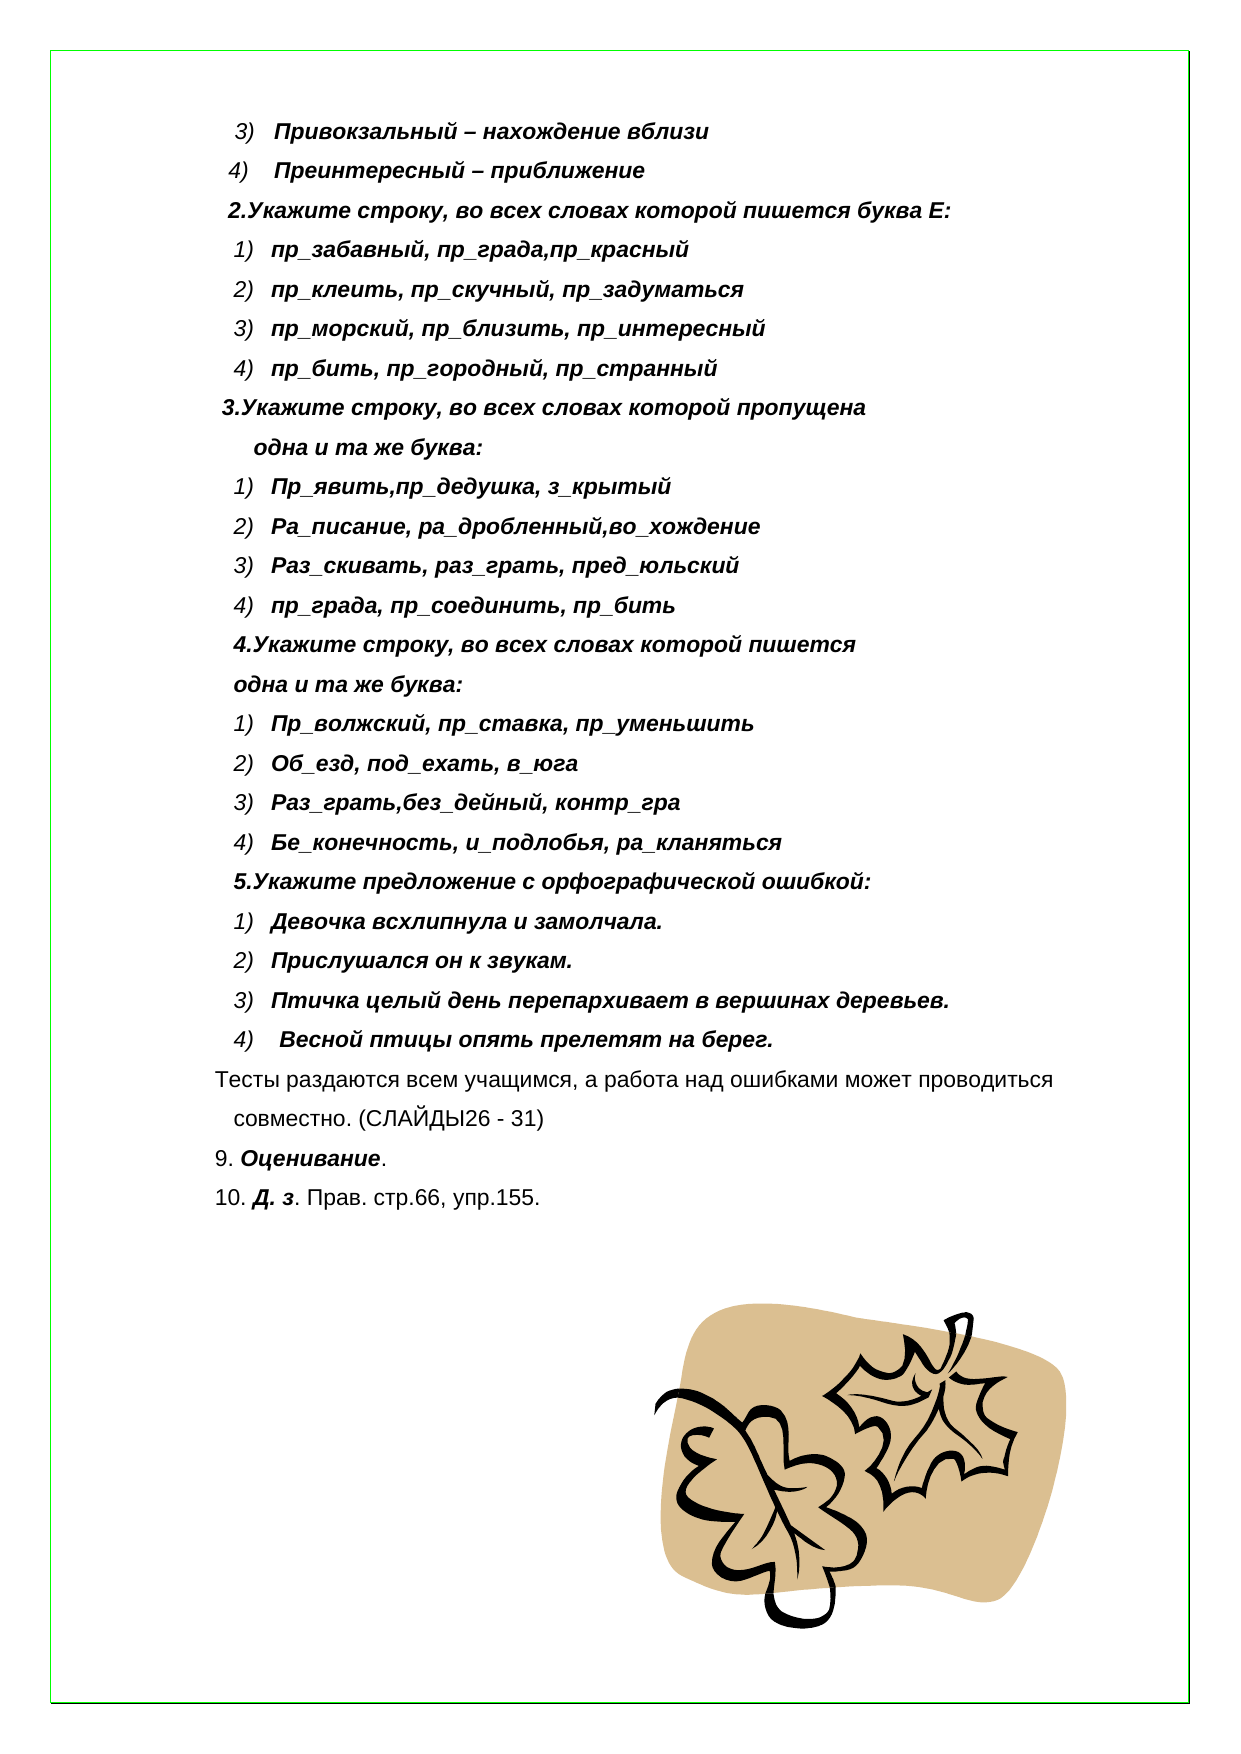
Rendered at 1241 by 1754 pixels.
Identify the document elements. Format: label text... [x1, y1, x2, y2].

text 10. Д. з. Прав. стр.66, упр.155. [214, 1184, 1151, 1210]
text 2.Укажите строку, во всех словах которой пишется буква Е: [177, 197, 1151, 223]
list Прислушался он к звукам. [233, 947, 1151, 973]
text 4) Весной птицы опять прелетят на берег. [233, 1026, 1151, 1052]
list Пр_явить,пр_дедушка, з_крытый [233, 473, 1151, 500]
list пр_клеить, пр_скучный, пр_задуматься [233, 276, 1151, 302]
list Раз_грать,без_дейный, контр_гра [233, 789, 1151, 816]
text 4) Преинтересный – приближение [177, 157, 1151, 184]
list Раз_скивать, раз_грать, пред_юльский [233, 552, 1151, 579]
list Пр_волжский, пр_ставка, пр_уменьшить [233, 710, 1151, 737]
list пр_бить, пр_городный, пр_странный [233, 355, 1151, 381]
text 5.Укажите предложение с орфографической ошибкой: [233, 868, 1151, 894]
text 3) Привокзальный – нахождение вблизи [177, 118, 1151, 144]
list Девочка всхлипнула и замолчала. [233, 908, 1151, 934]
list пр_морский, пр_близить, пр_интересный [233, 315, 1151, 342]
text 3.Укажите строку, во всех словах которой пропущена одна и та же буква: [177, 394, 1151, 460]
text 4.Укажите строку, во всех словах которой пишется одна и та же буква: [233, 631, 1151, 697]
list Птичка целый день перепархивает в вершинах деревьев. [233, 987, 1151, 1013]
text Тесты раздаются всем учащимся, а работа над ошибками может проводиться совместно. (СЛАЙДЫ26 - 31) [214, 1066, 1151, 1131]
list Бе_конечность, и_подлобья, ра_кланяться [233, 829, 1151, 855]
list пр_забавный, пр_града,пр_красный [233, 236, 1151, 263]
list Ра_писание, ра_дробленный,во_хождение [233, 513, 1151, 539]
text 9. Оценивание. [214, 1144, 1151, 1171]
list Об_езд, под_ехать, в_юга [233, 750, 1151, 776]
list пр_града, пр_соединить, пр_бить [233, 592, 1151, 618]
